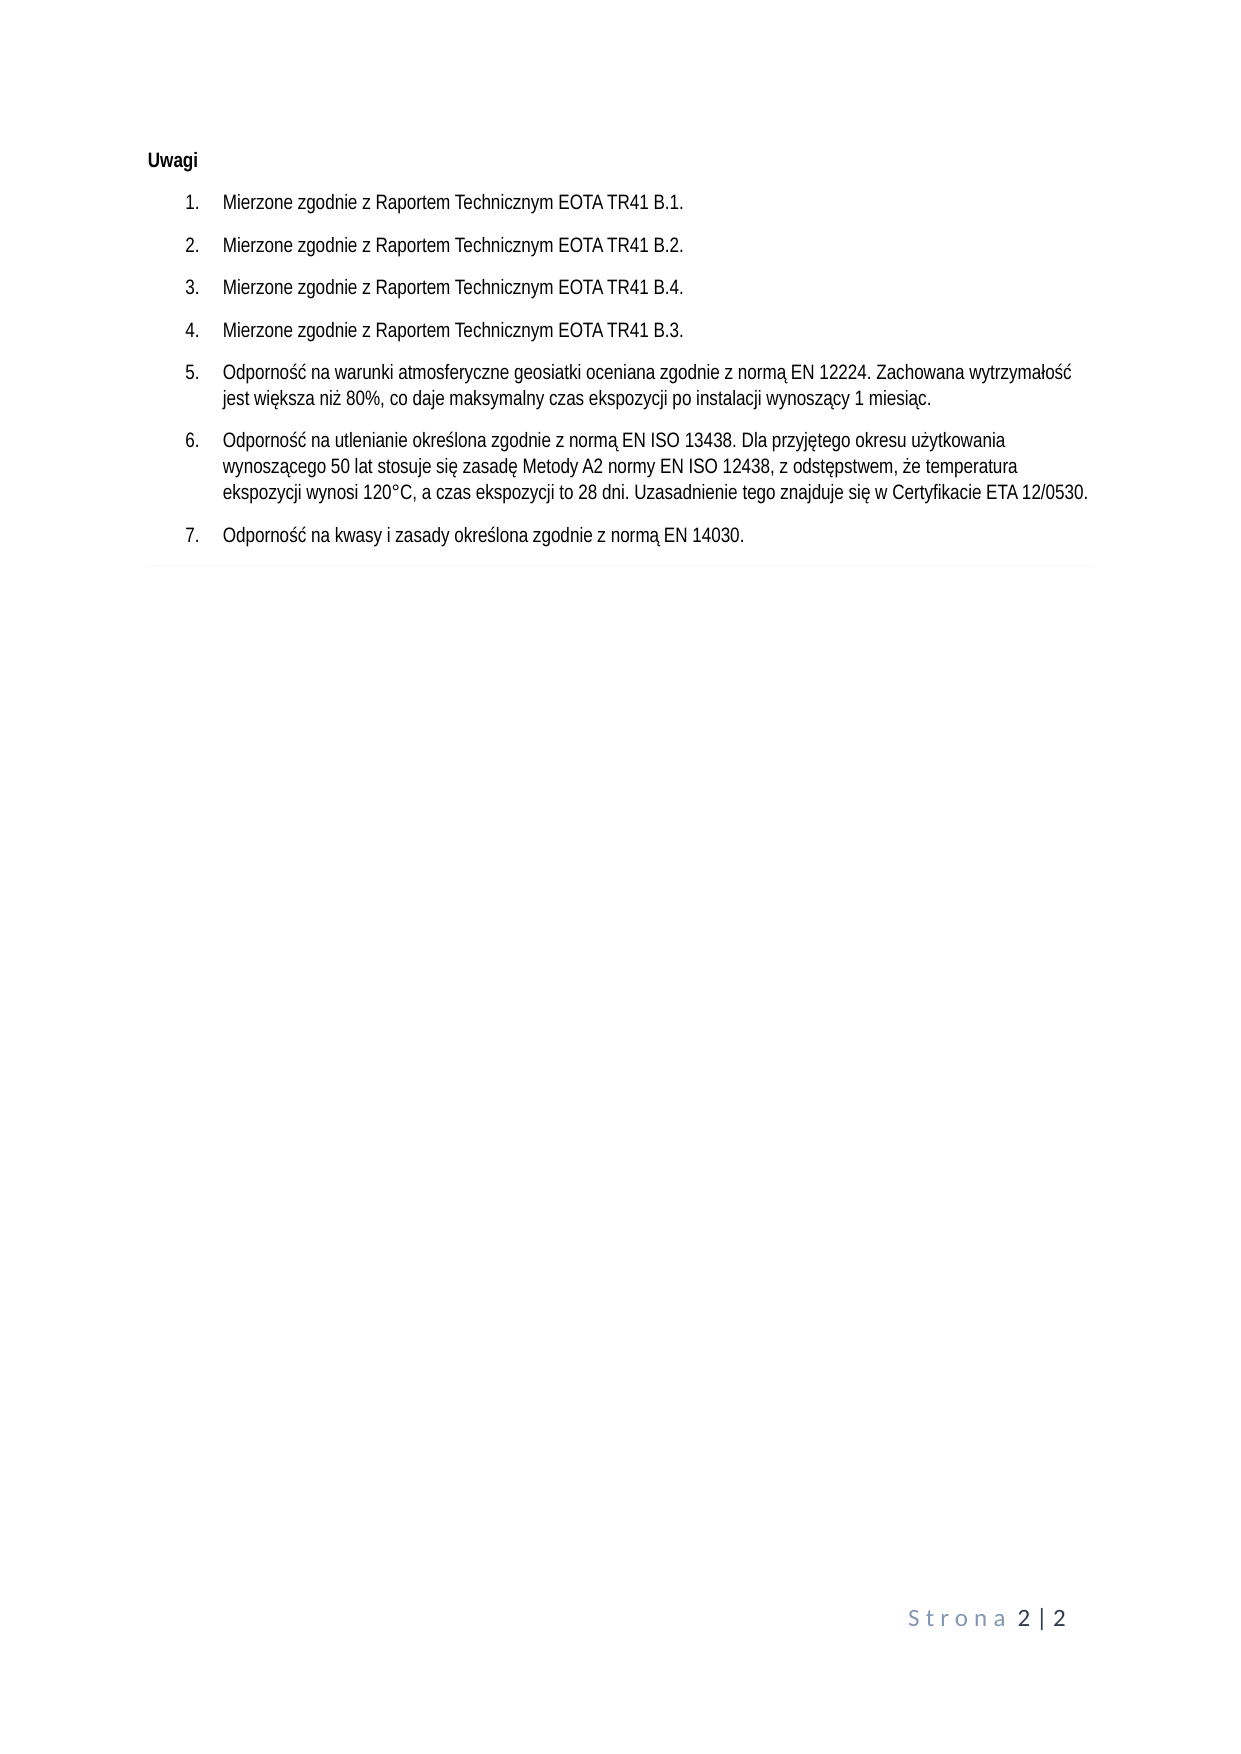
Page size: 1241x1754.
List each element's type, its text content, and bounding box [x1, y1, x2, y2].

text Uwagi [148, 148, 1093, 172]
list Odporność na warunki atmosferyczne geosiatki oceniana zgodnie z normą EN 12224. Zachowana wytrzymałość jest większa niż 80%, co daje maksymalny czas ekspozycji po instalacji wynoszący 1 miesiąc. [185, 360, 1093, 410]
list Odporność na utlenianie określona zgodnie z normą EN ISO 13438. Dla przyjętego okresu użytkowania wynoszącego 50 lat stosuje się zasadę Metody A2 normy EN ISO 12438, z odstępstwem, że temperatura ekspozycji wynosi 120°C, a czas ekspozycji to 28 dni. Uzasadnienie tego znajduje się w Certyfikacie ETA 12/0530. [185, 428, 1093, 504]
list Mierzone zgodnie z Raportem Technicznym EOTA TR41 B.4. [185, 275, 1093, 299]
list Mierzone zgodnie z Raportem Technicznym EOTA TR41 B.3. [185, 318, 1093, 342]
list Mierzone zgodnie z Raportem Technicznym EOTA TR41 B.1. [185, 190, 1093, 214]
list Odporność na kwasy i zasady określona zgodnie z normą EN 14030. [185, 523, 1093, 547]
list Mierzone zgodnie z Raportem Technicznym EOTA TR41 B.2. [185, 233, 1093, 257]
